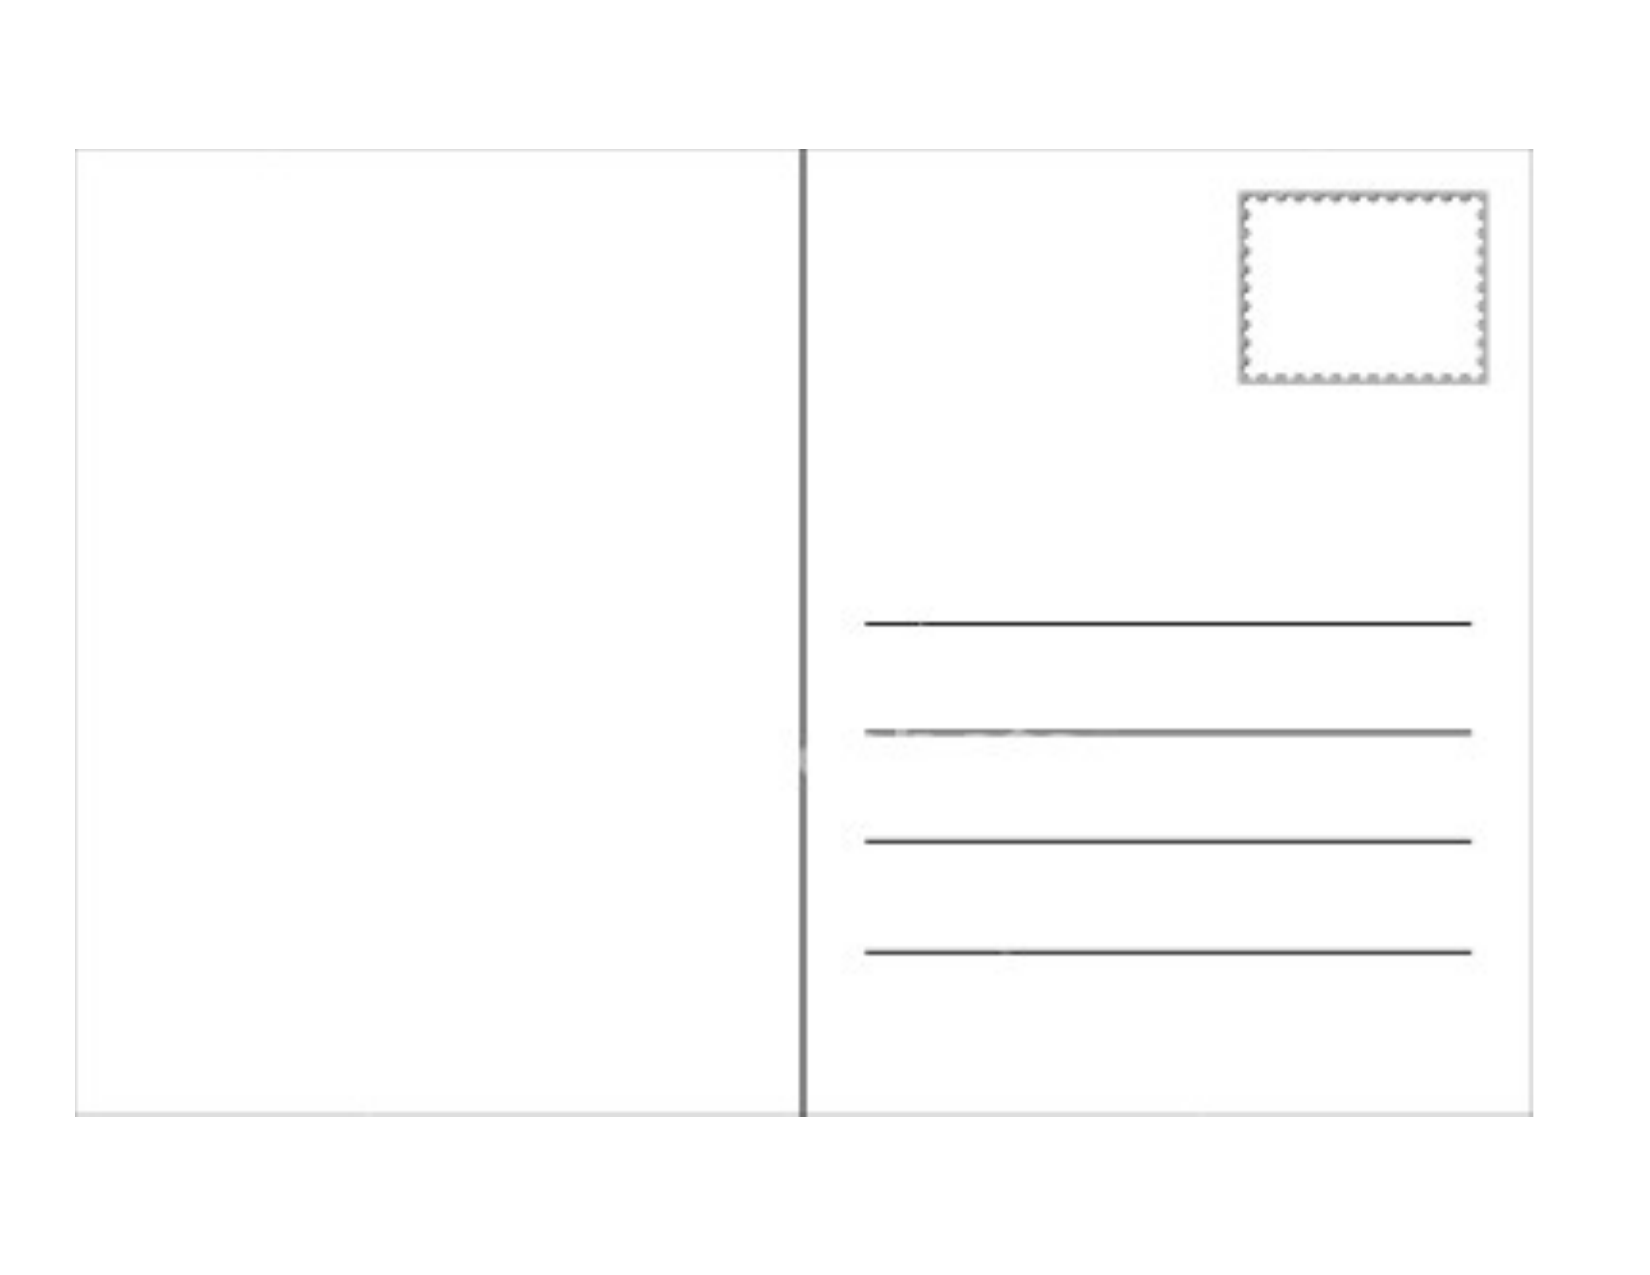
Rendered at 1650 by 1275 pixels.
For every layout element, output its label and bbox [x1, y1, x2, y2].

picture [75, 149, 1534, 1117]
